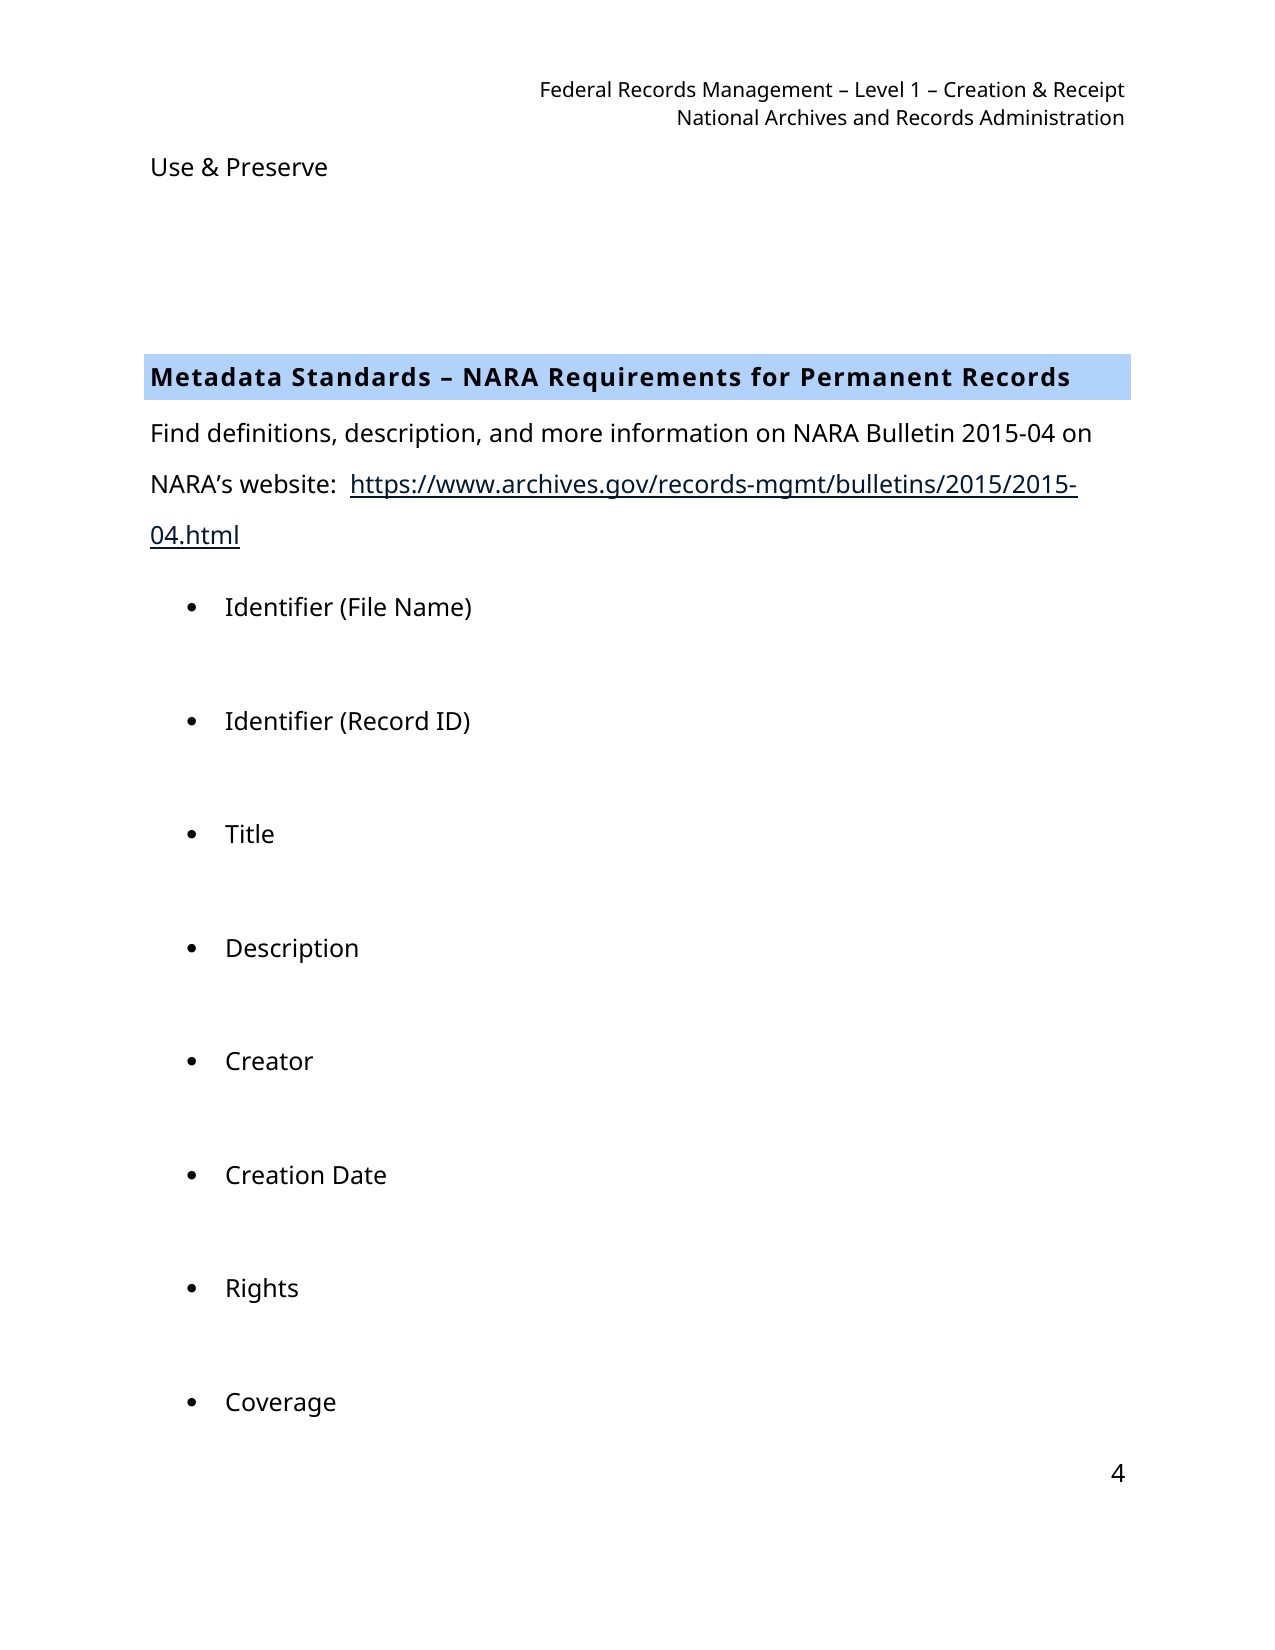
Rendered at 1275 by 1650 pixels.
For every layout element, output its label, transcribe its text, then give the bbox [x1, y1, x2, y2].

list Rights [187, 1271, 1125, 1305]
list Description [187, 930, 1125, 964]
list Creator [187, 1044, 1125, 1078]
list Identifier (Record ID) [187, 703, 1125, 737]
text Use & Preserve [150, 150, 1125, 184]
text Find definitions, description, and more information on NARA Bulletin 2015-04 on NARA’s website: https://www.archives.gov/records-mgmt/bulletins/2015/2015-04.html [150, 416, 1125, 552]
list Identifier (File Name) [187, 590, 1125, 624]
list Coverage [187, 1384, 1125, 1419]
list Creation Date [187, 1157, 1125, 1192]
subtitle Metadata Standards – NARA Requirements for Permanent Records [150, 360, 1125, 394]
list Title [187, 817, 1125, 851]
